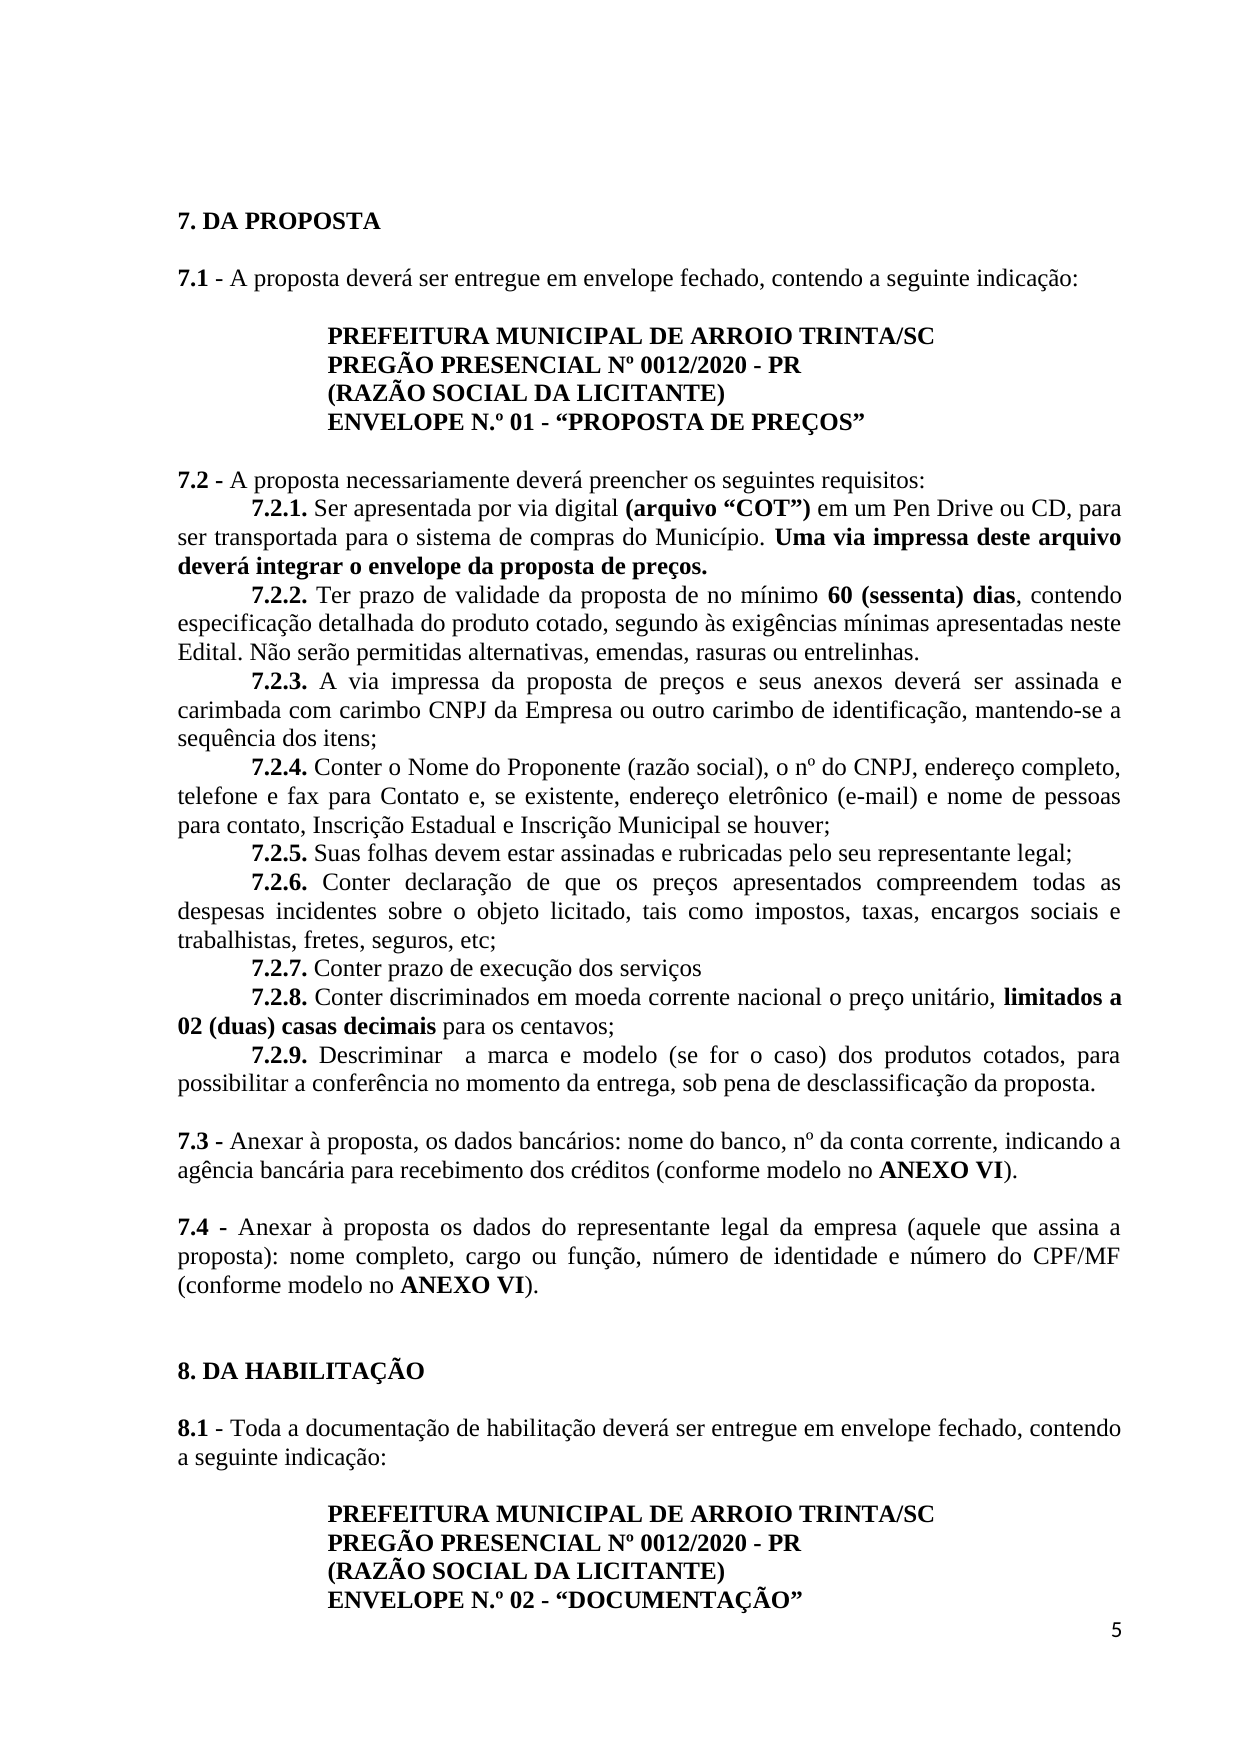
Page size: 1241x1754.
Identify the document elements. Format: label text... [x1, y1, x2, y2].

text (RAZÃO SOCIAL DA LICITANTE) [177, 378, 1122, 407]
text (RAZÃO SOCIAL DA LICITANTE) [177, 1556, 1122, 1585]
text 7.2.1. Ser apresentada por via digital (arquivo “COT”) em um Pen Drive ou CD, para ser transportada para o sistema de compras do Município. Uma via impressa deste arquivo deverá integrar o envelope da proposta de preços. [177, 493, 1122, 580]
text 7.2.5. Suas folhas devem estar assinadas e rubricadas pelo seu representante legal; [177, 838, 1122, 867]
text PREGÃO PRESENCIAL Nº 0012/2020 - PR [177, 350, 1122, 378]
text PREGÃO PRESENCIAL Nº 0012/2020 - PR [177, 1528, 1122, 1556]
text 7.4 - Anexar à proposta os dados do representante legal da empresa (aquele que assina a proposta): nome completo, cargo ou função, número de identidade e número do CPF/MF (conforme modelo no ANEXO VI). [177, 1212, 1122, 1298]
text 7.3 - Anexar à proposta, os dados bancários: nome do banco, nº da conta corrente, indicando a agência bancária para recebimento dos créditos (conforme modelo no ANEXO VI). [177, 1126, 1122, 1183]
text PREFEITURA MUNICIPAL DE ARROIO TRINTA/SC [177, 321, 1122, 350]
text 7.2.7. Conter prazo de execução dos serviços [177, 953, 1122, 982]
text 8. DA HABILITAÇÃO [177, 1356, 1122, 1385]
text 7.2 - A proposta necessariamente deverá preencher os seguintes requisitos: [177, 465, 1122, 493]
text 7. DA PROPOSTA [177, 206, 1122, 235]
text 7.2.8. Conter discriminados em moeda corrente nacional o preço unitário, limitados a 02 (duas) casas decimais para os centavos; [177, 982, 1122, 1040]
text 7.2.9. Descriminar a marca e modelo (se for o caso) dos produtos cotados, para possibilitar a conferência no momento da entrega, sob pena de desclassificação da proposta. [177, 1040, 1122, 1097]
text PREFEITURA MUNICIPAL DE ARROIO TRINTA/SC [177, 1499, 1122, 1528]
text ENVELOPE N.º 01 - “PROPOSTA DE PREÇOS” [177, 407, 1122, 436]
text 8.1 - Toda a documentação de habilitação deverá ser entregue em envelope fechado, contendo a seguinte indicação: [177, 1413, 1122, 1471]
text 7.2.4. Conter o Nome do Proponente (razão social), o nº do CNPJ, endereço completo, telefone e fax para Contato e, se existente, endereço eletrônico (e-mail) e nome de pessoas para contato, Inscrição Estadual e Inscrição Municipal se houver; [177, 752, 1122, 838]
text 7.2.3. A via impressa da proposta de preços e seus anexos deverá ser assinada e carimbada com carimbo CNPJ da Empresa ou outro carimbo de identificação, mantendo-se a sequência dos itens; [177, 666, 1122, 752]
text 7.1 - A proposta deverá ser entregue em envelope fechado, contendo a seguinte indicação: [177, 263, 1122, 292]
text ENVELOPE N.º 02 - “DOCUMENTAÇÃO” [177, 1585, 1122, 1614]
text 7.2.6. Conter declaração de que os preços apresentados compreendem todas as despesas incidentes sobre o objeto licitado, tais como impostos, taxas, encargos sociais e trabalhistas, fretes, seguros, etc; [177, 867, 1122, 953]
text 7.2.2. Ter prazo de validade da proposta de no mínimo 60 (sessenta) dias, contendo especificação detalhada do produto cotado, segundo às exigências mínimas apresentadas neste Edital. Não serão permitidas alternativas, emendas, rasuras ou entrelinhas. [177, 580, 1122, 666]
